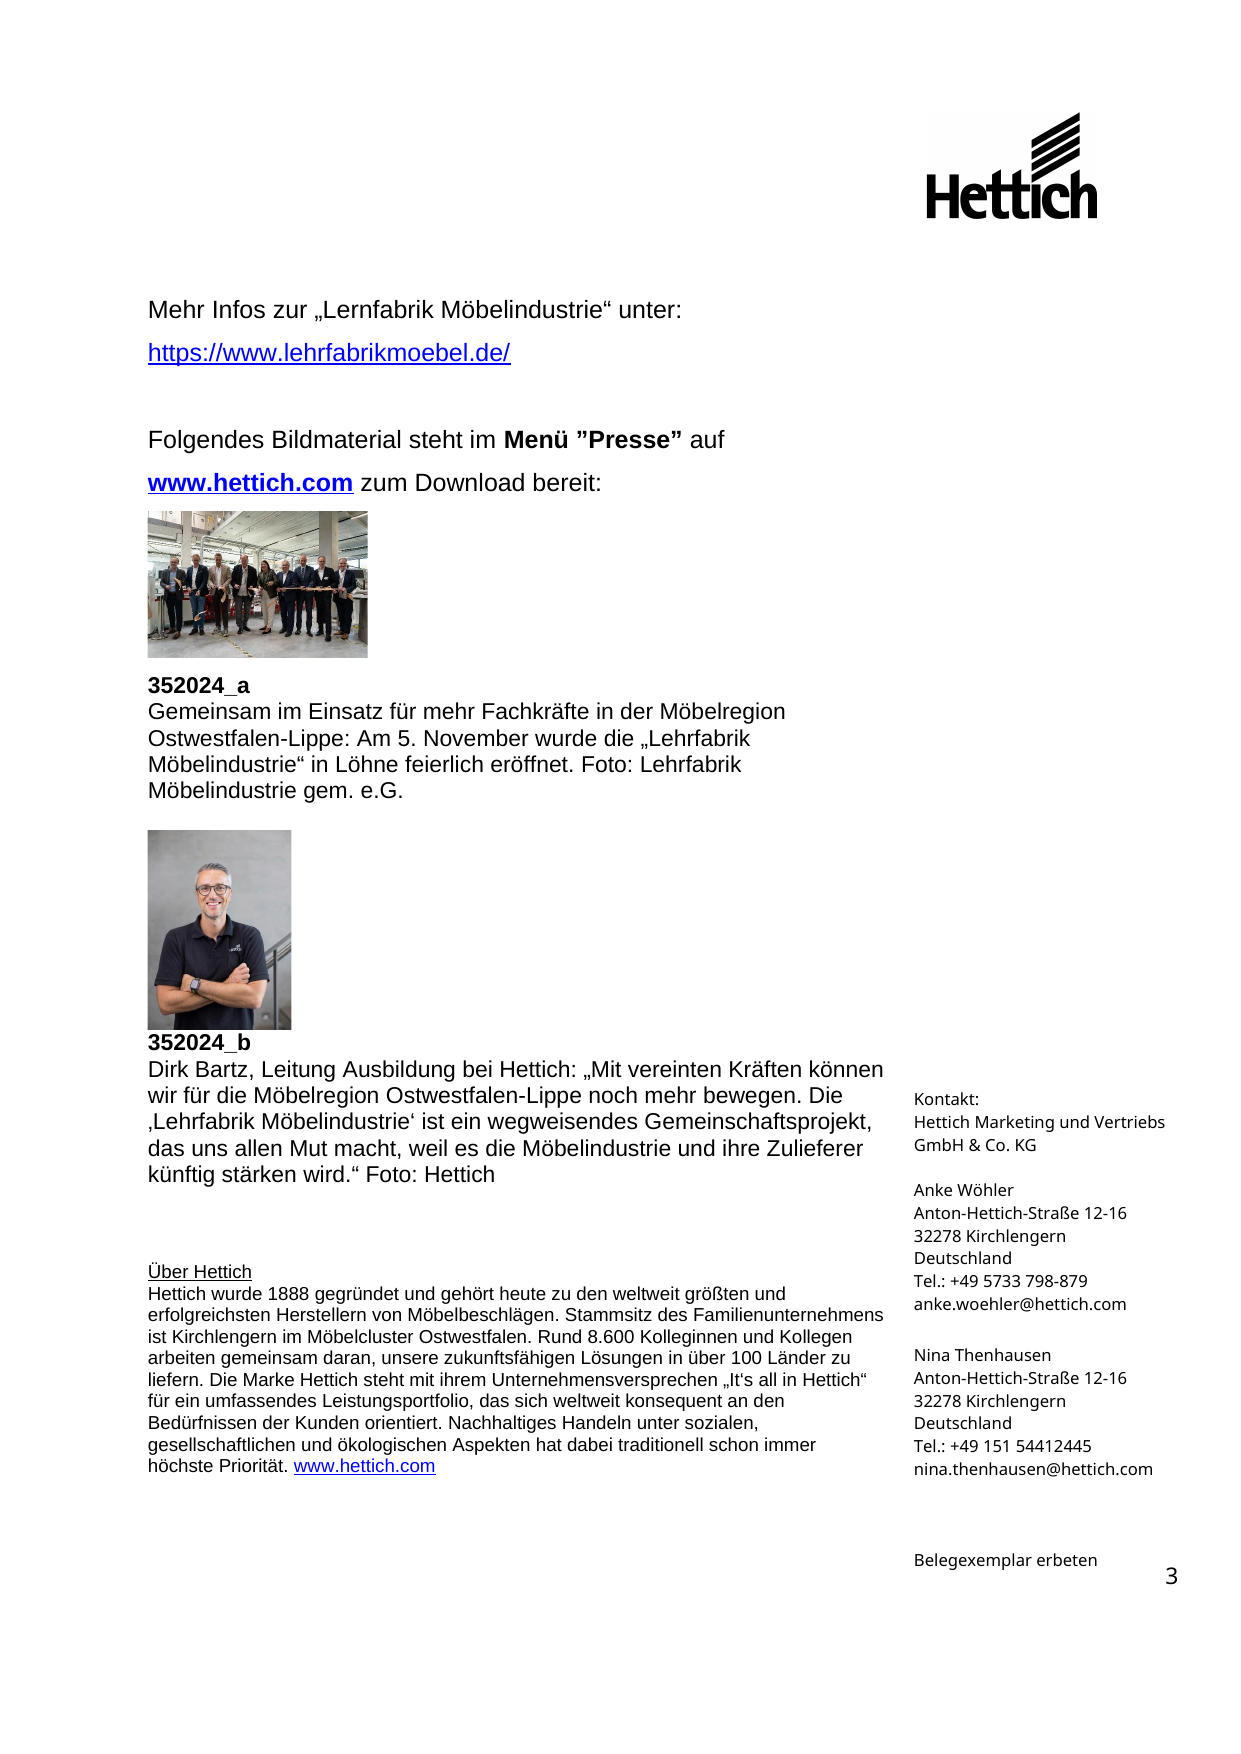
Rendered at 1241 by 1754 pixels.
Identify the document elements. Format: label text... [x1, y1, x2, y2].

text 352024_b [148, 1029, 886, 1056]
text Dirk Bartz, Leitung Ausbildung bei Hettich: „Mit vereinten Kräften können wir für die Möbelregion Ostwestfalen-Lippe noch mehr bewegen. Die ‚Lehrfabrik Möbelindustrie‘ ist ein wegweisendes Gemeinschaftsprojekt, das uns allen Mut macht, weil es die Möbelindustrie und ihre Zulieferer künftig stärken wird.“ Foto: Hettich [148, 1056, 886, 1187]
subtitle Über Hettich [148, 1261, 886, 1282]
text Hettich wurde 1888 gegründet und gehört heute zu den weltweit größten und erfolgreichsten Herstellern von Möbelbeschlägen. Stammsitz des Familienunternehmens ist Kirchlengern im Möbelcluster Ostwestfalen. Rund 8.600 Kolleginnen und Kollegen arbeiten gemeinsam daran, unsere zukunftsfähigen Lösungen in über 100 Länder zu liefern. Die Marke Hettich steht mit ihrem Unternehmensversprechen „It‘s all in Hettich“ für ein umfassendes Leistungsportfolio, das sich weltweit konsequent an den Bedürfnissen der Kunden orientiert. Nachhaltiges Handeln unter sozialen, gesellschaftlichen und ökologischen Aspekten hat dabei traditionell schon immer höchste Priorität. www.hettich.com [148, 1282, 886, 1477]
text Gemeinsam im Einsatz für mehr Fachkräfte in der Möbelregion Ostwestfalen-Lippe: Am 5. November wurde die „Lehrfabrik Möbelindustrie“ in Löhne feierlich eröffnet. Foto: Lehrfabrik Möbelindustrie gem. e.G. [148, 698, 886, 804]
picture [926, 112, 1097, 219]
picture [147, 511, 368, 658]
text Mehr Infos zur „Lernfabrik Möbelindustrie“ unter: https://www.lehrfabrikmoebel.de/ [148, 295, 886, 367]
text 352024_a [148, 672, 886, 698]
picture [147, 830, 292, 1030]
text Folgendes Bildmaterial steht im Menü ”Presse” auf www.hettich.com zum Download bereit: [148, 425, 886, 497]
